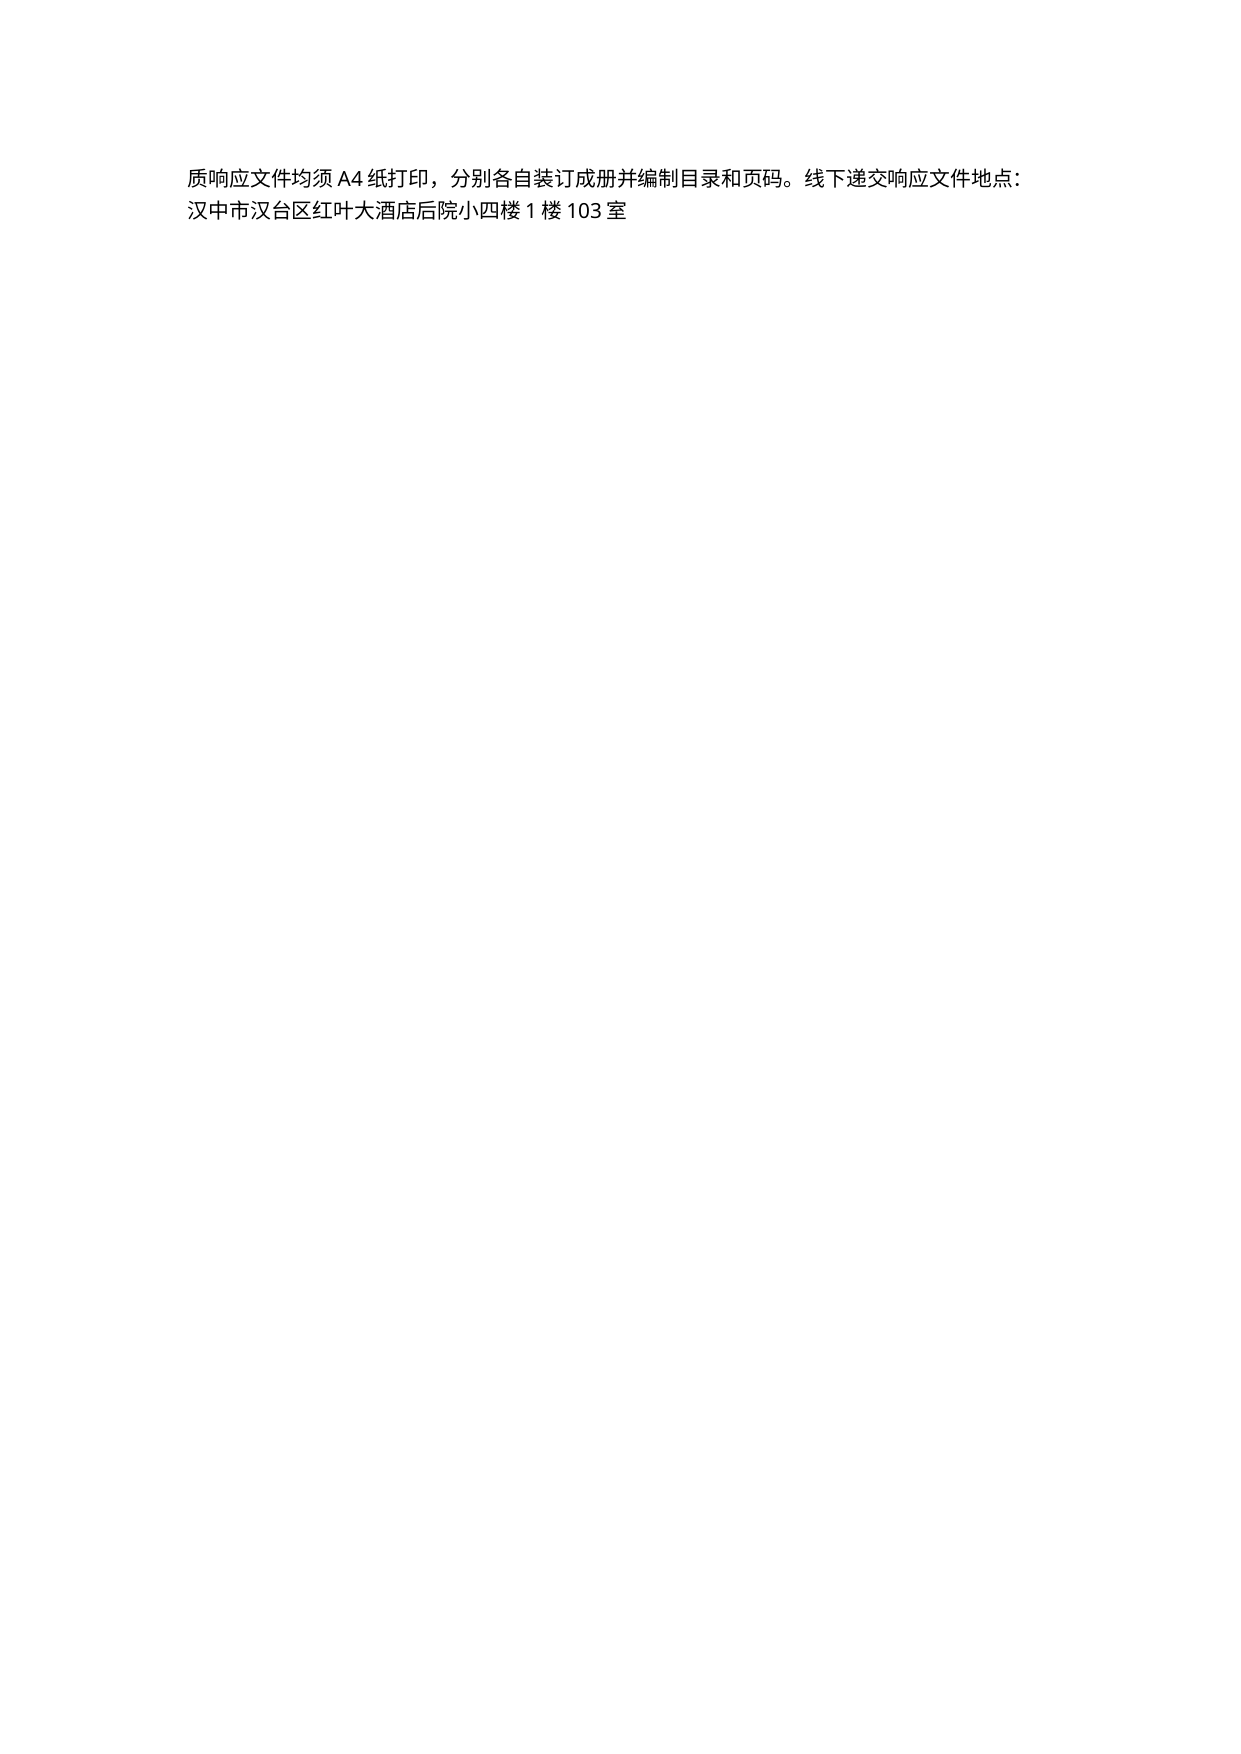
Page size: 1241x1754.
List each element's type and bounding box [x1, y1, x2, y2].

text [187, 162, 1053, 227]
